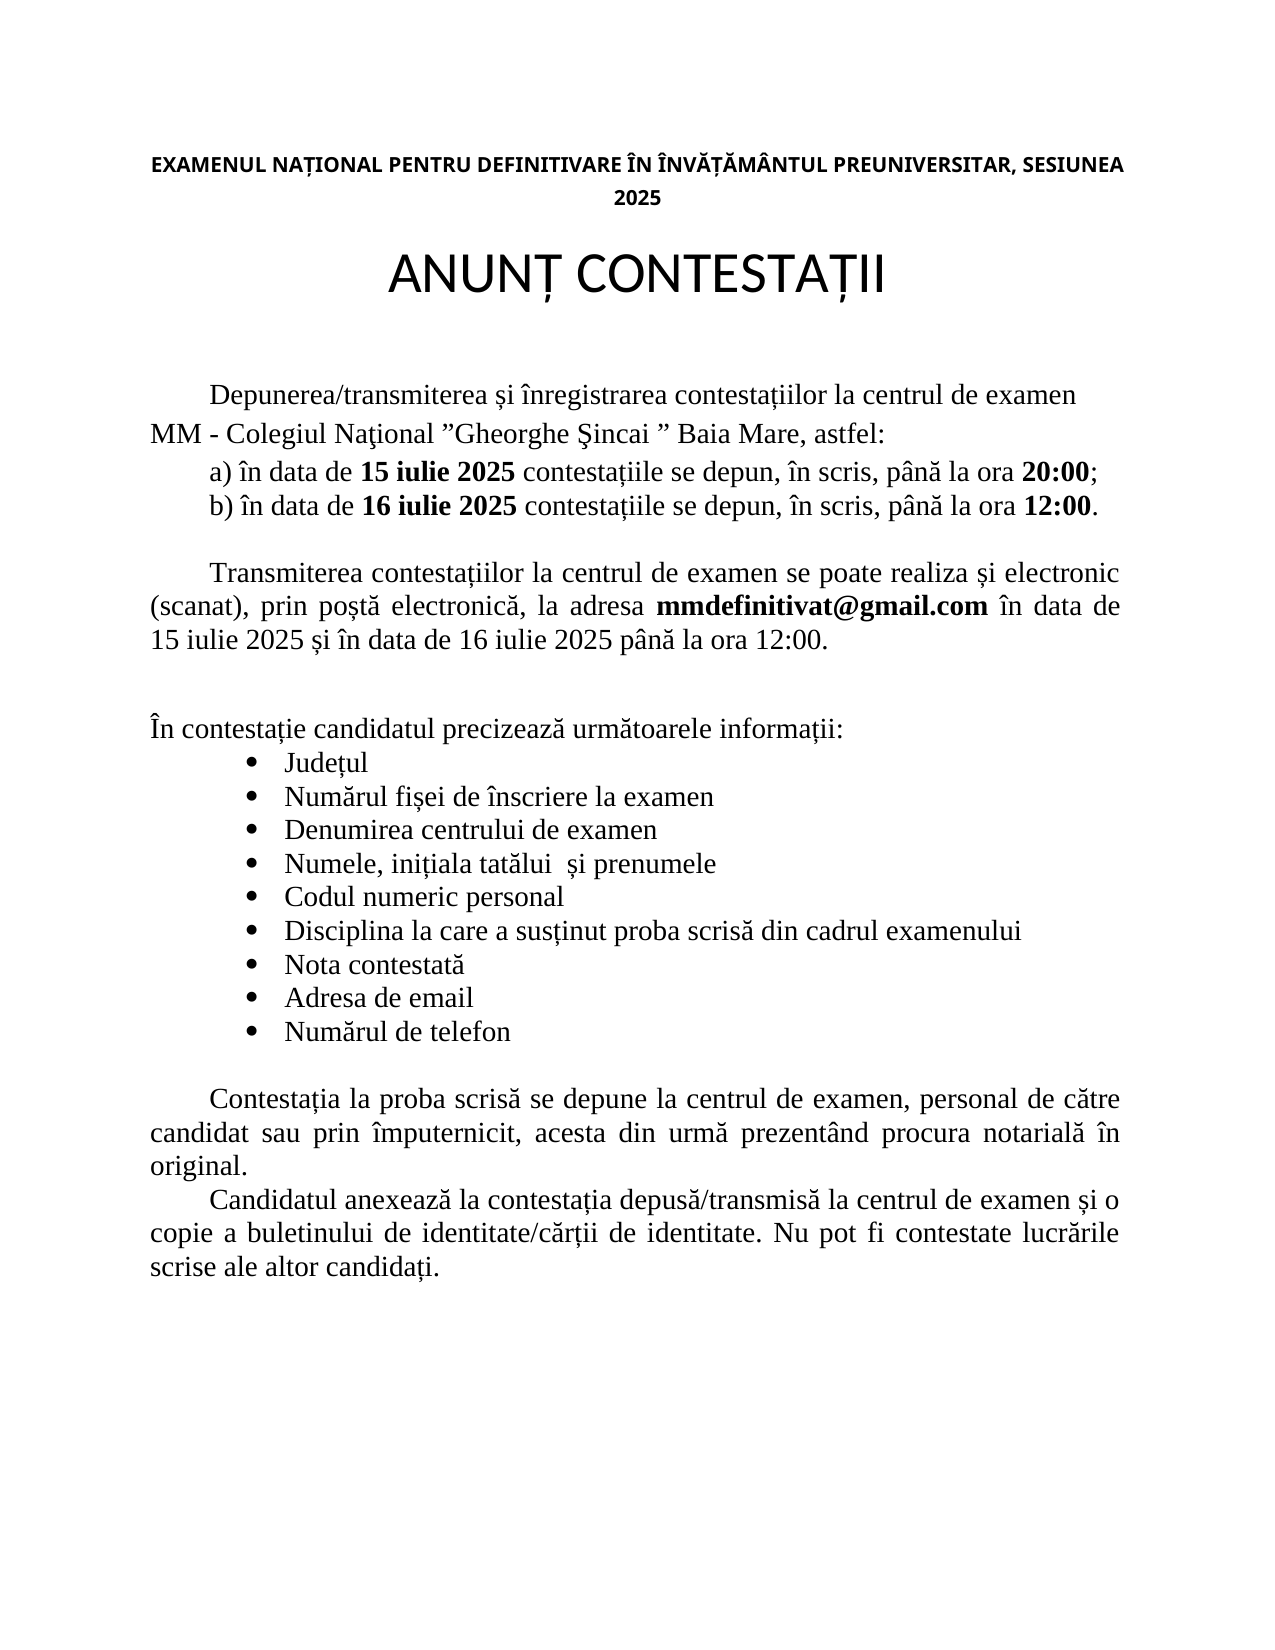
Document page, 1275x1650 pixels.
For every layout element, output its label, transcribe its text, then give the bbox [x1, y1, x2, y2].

text Candidatul anexează la contestația depusă/transmisă la centrul de examen și o copie a buletinului de identitate/cărții de identitate. Nu pot fi contestate lucrările scrise ale altor candidați. [150, 1182, 1121, 1283]
list Județul [247, 745, 1121, 779]
text EXAMENUL NAȚIONAL PENTRU DEFINITIVARE ÎN ÎNVĂȚĂMÂNTUL PREUNIVERSITAR, SESIUNEA 2025 [150, 150, 1125, 211]
text b) în data de 16 iulie 2025 contestațiile se depun, în scris, până la ora 12:00. [150, 488, 1121, 521]
text Transmiterea contestațiilor la centrul de examen se poate realiza și electronic (scanat), prin poștă electronică, la adresa mmdefinitivat@gmail.com în data de 15 iulie 2025 și în data de 16 iulie 2025 până la ora 12:00. [150, 555, 1121, 656]
list Disciplina la care a susținut proba scrisă din cadrul examenului [247, 913, 1121, 947]
list Denumirea centrului de examen [247, 812, 1121, 846]
text În contestație candidatul precizează următoarele informații: [150, 711, 1121, 745]
list Numărul fișei de înscriere la examen [247, 779, 1121, 812]
list Nota contestată [247, 947, 1121, 981]
text Depunerea/transmiterea și înregistrarea contestațiilor la centrul de examen MM - Colegiul Naţional ”Gheorghe Şincai ” Baia Mare, astfel: [150, 377, 1125, 449]
list Adresa de email [247, 981, 1121, 1014]
list Codul numeric personal [247, 879, 1121, 913]
text a) în data de 15 iulie 2025 contestațiile se depun, în scris, până la ora 20:00; [150, 454, 1121, 488]
list Numele, inițiala tatălui și prenumele [247, 846, 1121, 879]
text Contestația la proba scrisă se depune la centrul de examen, personal de către candidat sau prin împuternicit, acesta din urmă prezentând procura notarială în original. [150, 1081, 1121, 1182]
list Numărul de telefon [247, 1014, 1121, 1048]
text ANUNȚ CONTESTAȚII [150, 236, 1125, 307]
